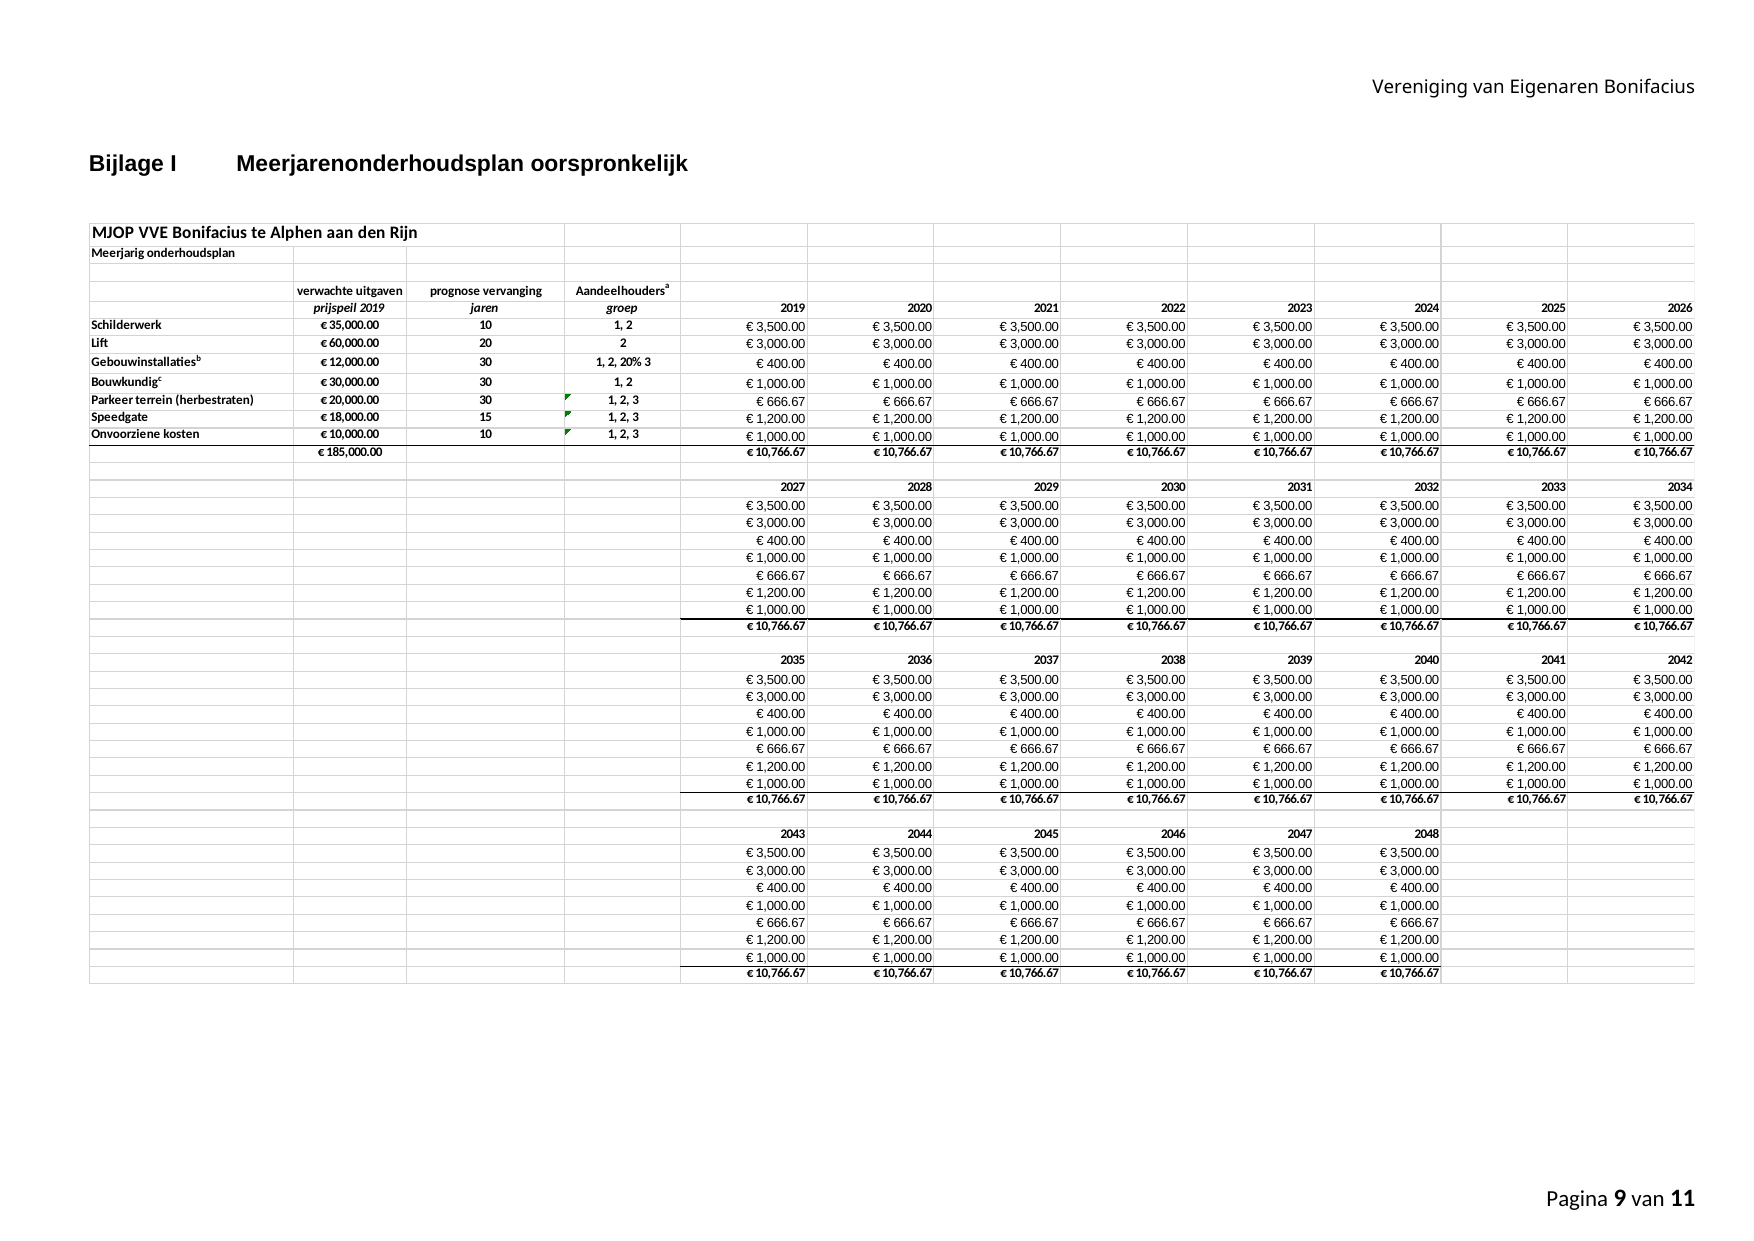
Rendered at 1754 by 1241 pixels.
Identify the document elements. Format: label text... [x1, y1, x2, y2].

subtitle Bijlage I Meerjarenonderhoudsplan oorspronkelijk [89, 150, 1695, 176]
